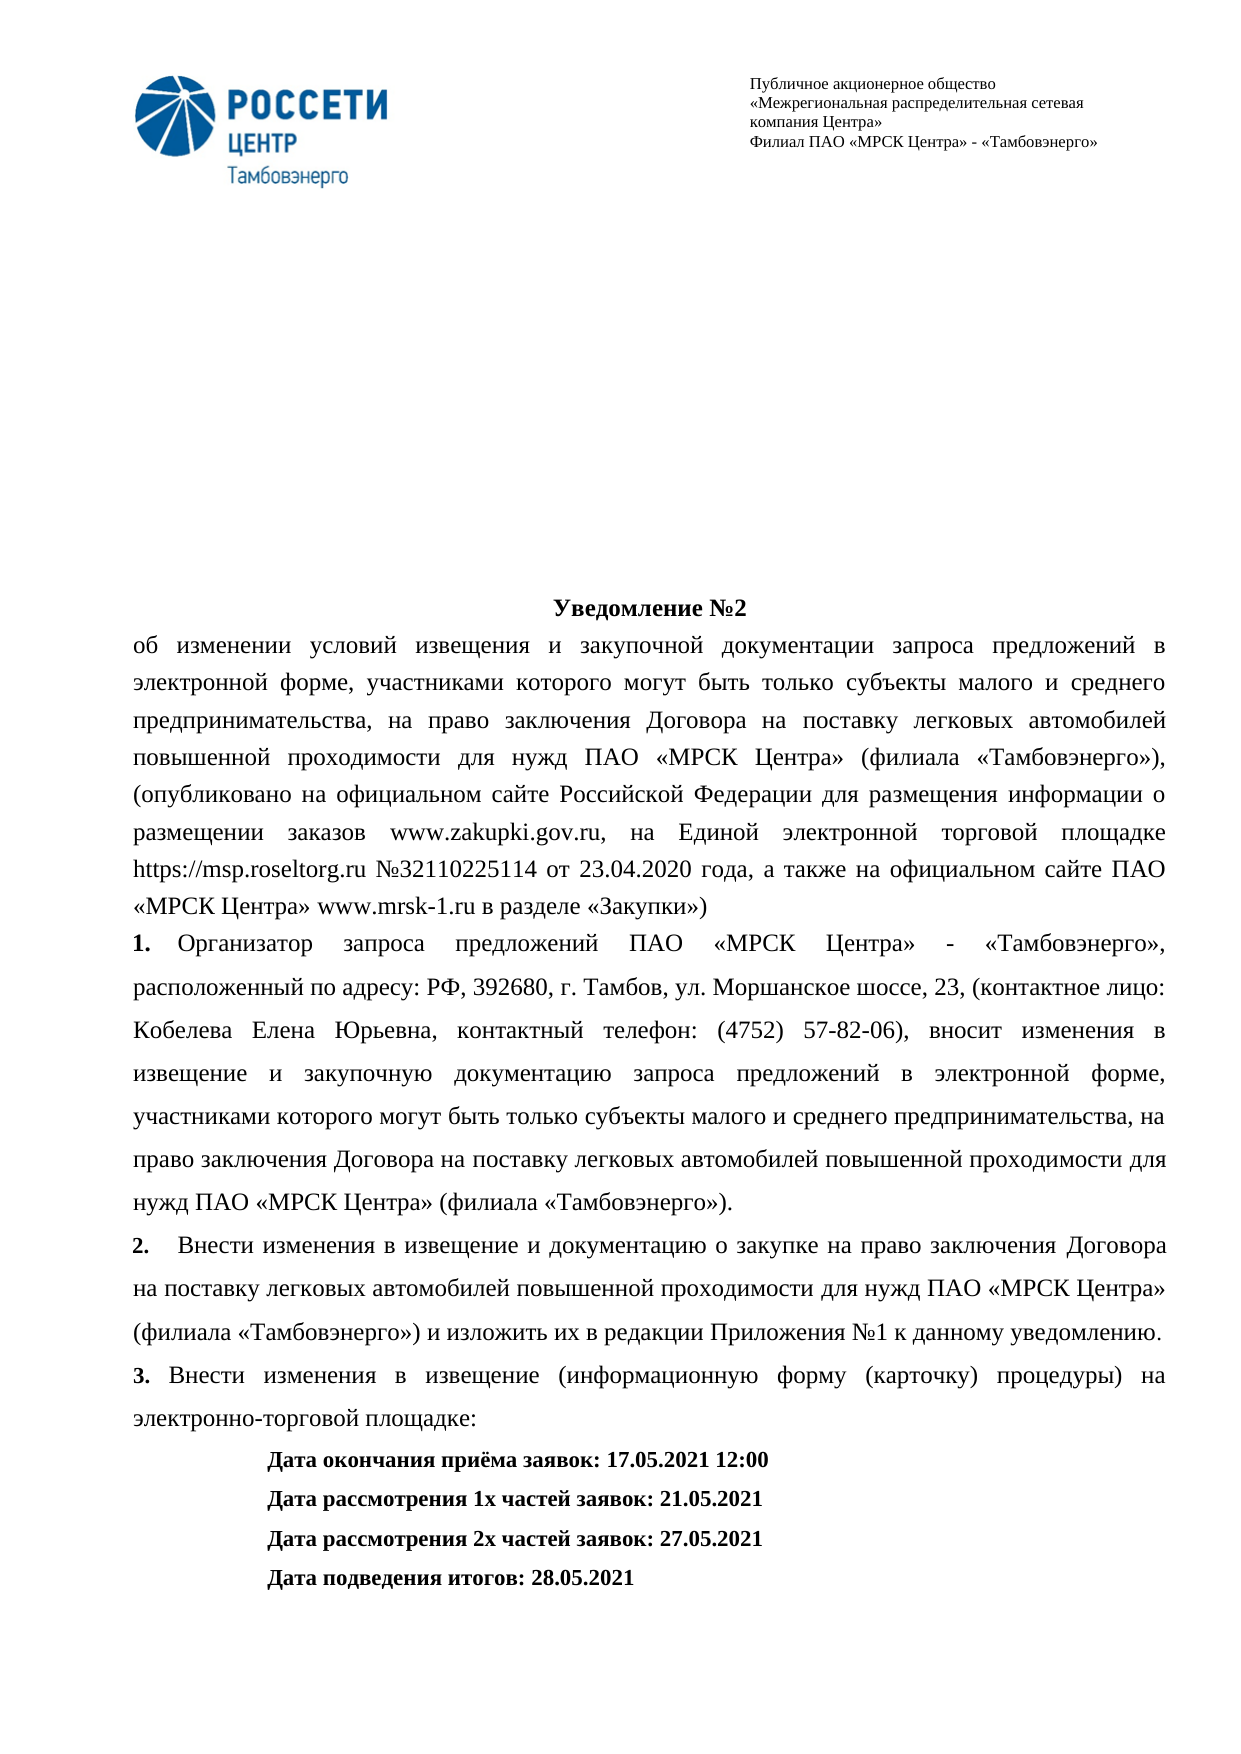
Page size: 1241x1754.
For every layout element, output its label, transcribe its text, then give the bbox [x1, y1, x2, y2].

table_header [133, 74, 738, 593]
list Дата рассмотрения 2х частей заявок: 27.05.2021 [267, 1525, 1167, 1551]
table_header Публичное акционерное общество «Межрегиональная распределительная сетевая компания Центра» Филиал ПАО «МРСК Центра» - «Тамбовэнерго» [738, 74, 1122, 593]
list Организатор запроса предложений ПАО «МРСК Центра» - «Тамбовэнерго», расположенный по адресу: РФ, 392680, г. Тамбов, ул. Моршанское шоссе, 23, (контактное лицо: Кобелева Елена Юрьевна, контактный телефон: (4752) 57-82-06), вносит изменения в извещение и закупочную документацию запроса предложений в электронной форме, участниками которого могут быть только субъекты малого и среднего предпринимательства, на право заключения Договора на поставку легковых автомобилей повышенной проходимости для нужд ПАО «МРСК Центра» (филиала «Тамбовэнерго»). [132, 928, 1167, 1216]
list Внести изменения в извещение и документацию о закупке на право заключения Договора на поставку легковых автомобилей повышенной проходимости для нужд ПАО «МРСК Центра» (филиала «Тамбовэнерго») и изложить их в редакции Приложения №1 к данному уведомлению. [132, 1230, 1167, 1345]
text Уведомление №2 [133, 593, 1167, 622]
picture [132, 73, 405, 190]
list Дата окончания приёма заявок: 17.05.2021 12:00 [267, 1446, 1167, 1472]
text 3. Внести изменения в извещение (информационную форму (карточку) процедуры) на электронно-торговой площадке: [133, 1360, 1167, 1432]
text об изменении условий извещения и закупочной документации запроса предложений в электронной форме, участниками которого могут быть только субъекты малого и среднего предпринимательства, на право заключения Договора на поставку легковых автомобилей повышенной проходимости для нужд ПАО «МРСК Центра» (филиала «Тамбовэнерго»), (опубликовано на официальном сайте Российской Федерации для размещения информации о размещении заказов www.zakupki.gov.ru, на Единой электронной торговой площадке https://msp.roseltorg.ru №32110225114 от 23.04.2020 года, а также на официальном сайте ПАО «МРСК Центра» www.mrsk-1.ru в разделе «Закупки») [133, 630, 1167, 920]
list Дата подведения итогов: 28.05.2021 [267, 1564, 1167, 1591]
list Дата рассмотрения 1х частей заявок: 21.05.2021 [267, 1485, 1167, 1512]
